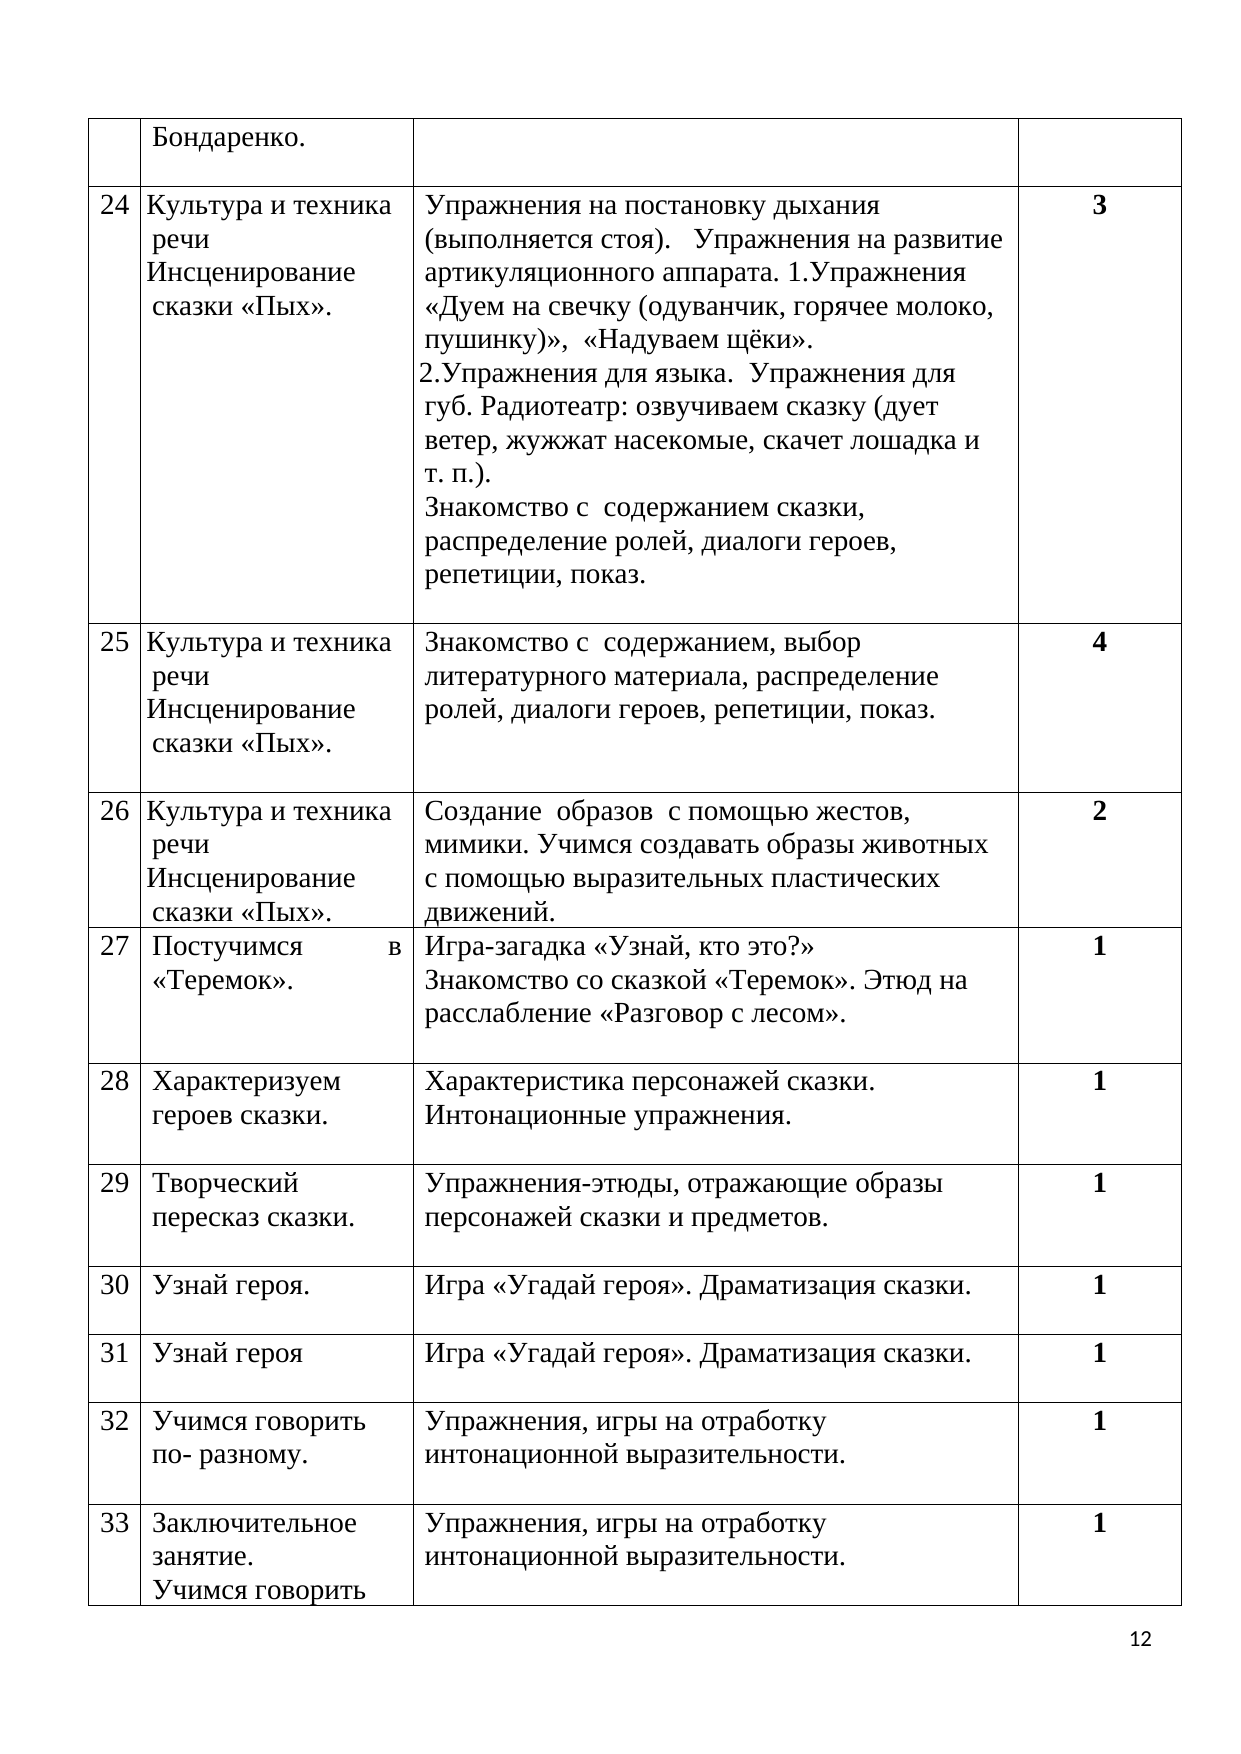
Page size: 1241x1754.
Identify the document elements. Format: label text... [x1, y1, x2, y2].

table_cell Игра-загадка «Узнай, кто это?» Знакомство со сказкой «Теремок». Этюд на расслабление «Разговор с лесом». [414, 928, 1018, 1062]
table_cell 2 [1019, 793, 1181, 927]
table_cell Культура и техника речи Инсценирование сказки «Пых». [141, 793, 413, 927]
table_cell 29 [89, 1165, 140, 1266]
table_cell 1 [1019, 1505, 1181, 1605]
table_cell 25 [89, 624, 140, 792]
table_cell 27 [89, 928, 140, 1062]
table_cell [414, 1505, 1018, 1605]
table_cell Характеризуем героев сказки. [141, 1064, 413, 1164]
table_cell Упражнения на постановку дыхания (выполняется стоя). Упражнения на развитие артикуляционного аппарата. 1.Упражнения «Дуем на свечку (одуванчик, горячее молоко, пушинку)», «Надуваем щёки». 2.Упражнения для языка. Упражнения для губ. Радиотеатр: озвучиваем сказку (дует ветер, жужжат насекомые, скачет лошадка и т. п.). Знакомство с содержанием сказки, распределение ролей, диалоги героев, репетиции, показ. [414, 187, 1018, 623]
table_cell 1 [1019, 1165, 1181, 1266]
table_cell 30 [89, 1267, 140, 1334]
table_cell 1 [1019, 1267, 1181, 1334]
table_cell 1 [1019, 1064, 1181, 1164]
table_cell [414, 1403, 1018, 1504]
table_cell 1 [1019, 1403, 1181, 1504]
table_cell Знакомство с содержанием, выбор литературного материала, распределение ролей, диалоги героев, репетиции, показ. [414, 624, 1018, 792]
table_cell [414, 119, 1018, 186]
table_cell Создание образов с помощью жестов, мимики. Учимся создавать образы животных с помощью выразительных пластических движений. [414, 793, 1018, 927]
table_cell Игра «Угадай героя». Драматизация сказки. [414, 1335, 1018, 1402]
table_cell 4 [1019, 119, 1181, 186]
table_cell Культура и техника речи Инсценирование сказки «Пых». [141, 624, 413, 792]
table_cell 31 [89, 1335, 140, 1402]
table_cell 33 [89, 1505, 140, 1605]
table_cell Узнай героя. [141, 1267, 413, 1334]
table_cell Характеристика персонажей сказки. Интонационные упражнения. [414, 1064, 1018, 1164]
table_cell 4 [1019, 624, 1181, 792]
table_cell Постучимся в «Теремок». [141, 928, 413, 1062]
table_cell Игра «Угадай героя». Драматизация сказки. [414, 1267, 1018, 1334]
table_cell 3 [1019, 187, 1181, 623]
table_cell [141, 1505, 413, 1605]
table_cell Культура и техника речи Инсценирование сказки «Пых». [141, 187, 413, 623]
table_cell Упражнения-этюды, отражающие образы персонажей сказки и предметов. [414, 1165, 1018, 1266]
table_cell 23 [89, 119, 140, 186]
table_cell Учимся говорить по- разному. [141, 1403, 413, 1504]
table_cell 32 [89, 1403, 140, 1504]
table_cell Узнай героя [141, 1335, 413, 1402]
table_cell 28 [89, 1064, 140, 1164]
table_cell 26 [89, 793, 140, 927]
table_cell Творческий пересказ сказки. [141, 1165, 413, 1266]
table_cell 1 [1019, 1335, 1181, 1402]
table_cell 1 [1019, 928, 1181, 1062]
table_cell 24 [89, 187, 140, 623]
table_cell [141, 119, 413, 186]
